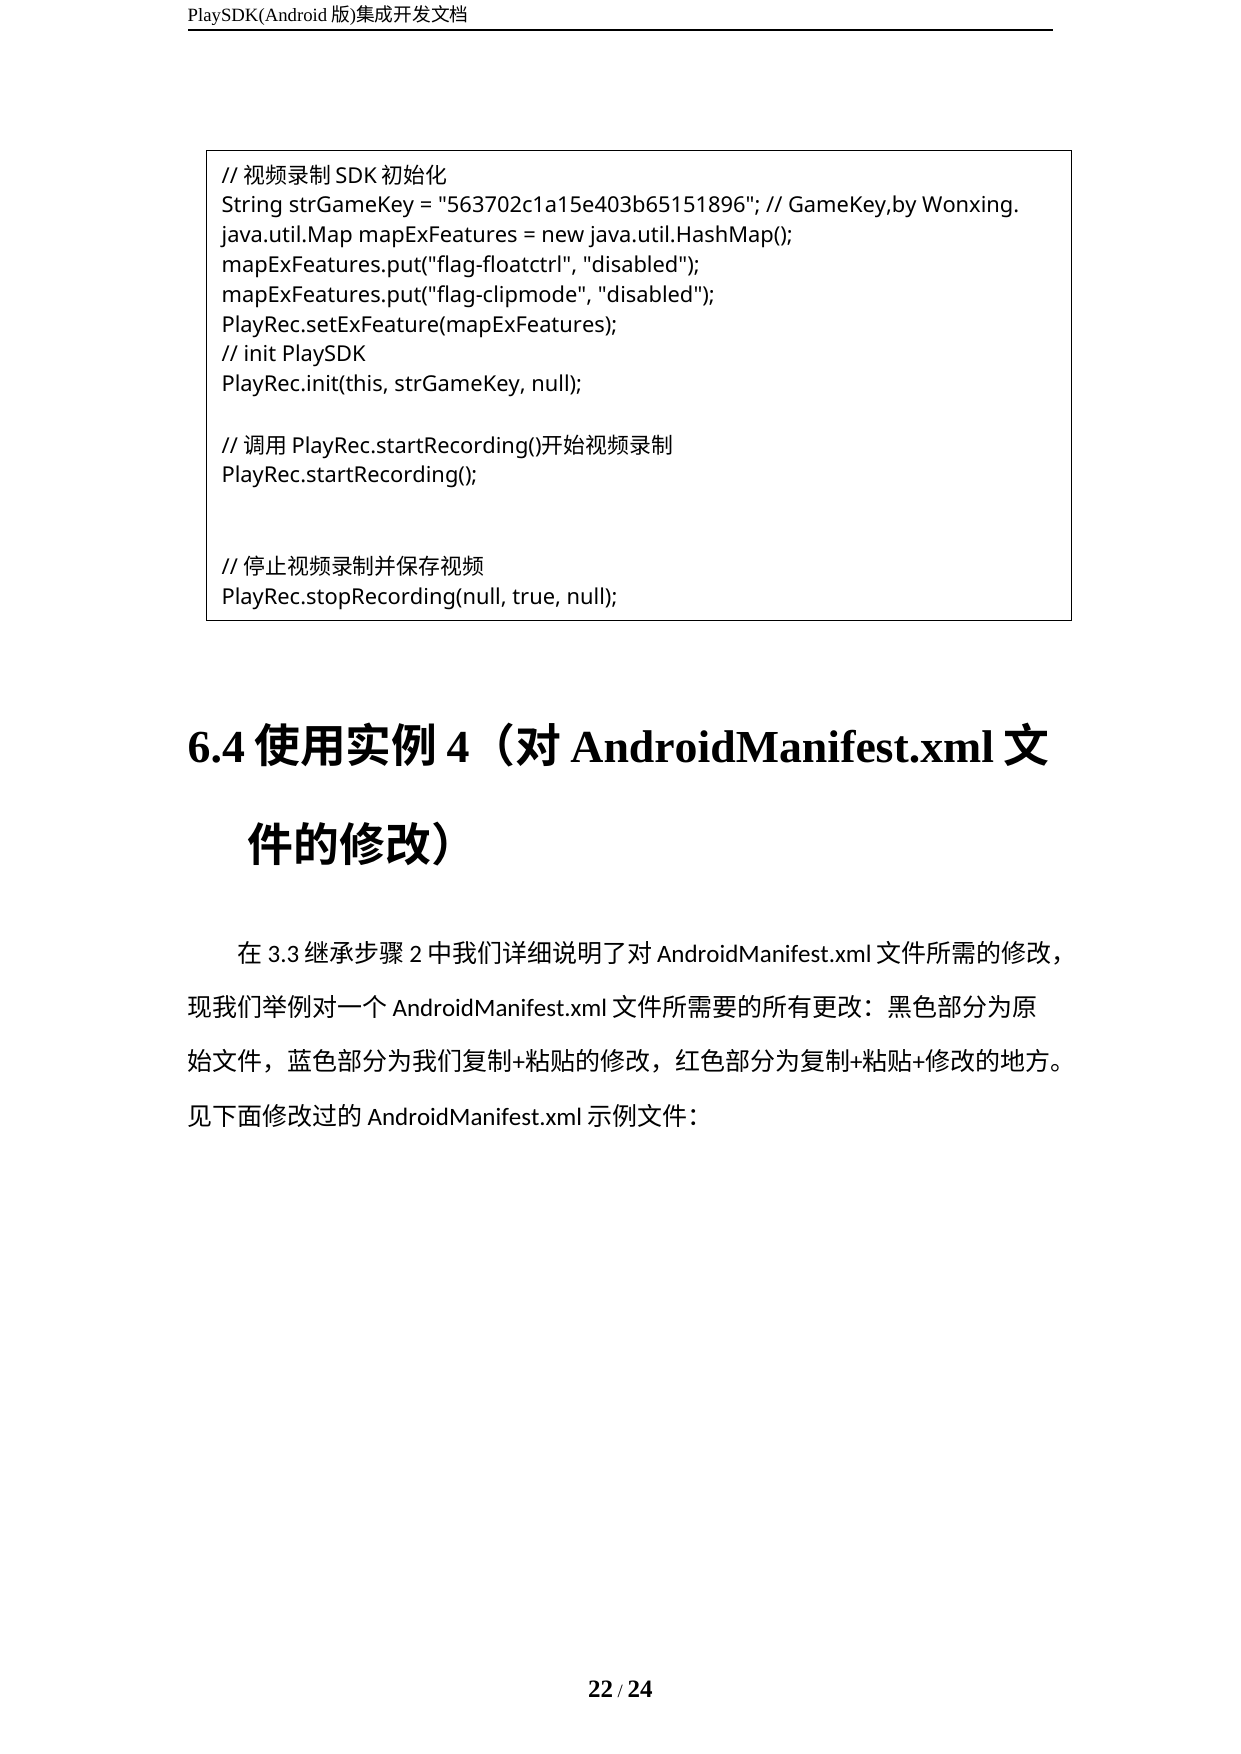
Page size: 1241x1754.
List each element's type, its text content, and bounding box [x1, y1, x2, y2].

text 见下面修改过的AndroidManifest.xml示例文件： [187, 1096, 1053, 1132]
text 在3.3继承步骤2中我们详细说明了对AndroidManifest.xml文件所需的修改，现我们举例对一个AndroidManifest.xml文件所需要的所有更改：黑色部分为原始文件，蓝色部分为我们复制+粘贴的修改，红色部分为复制+粘贴+修改的地方。 [187, 933, 1053, 1078]
subtitle 6.4使用实例4（对AndroidManifest.xml文件的修改） [187, 709, 1053, 875]
